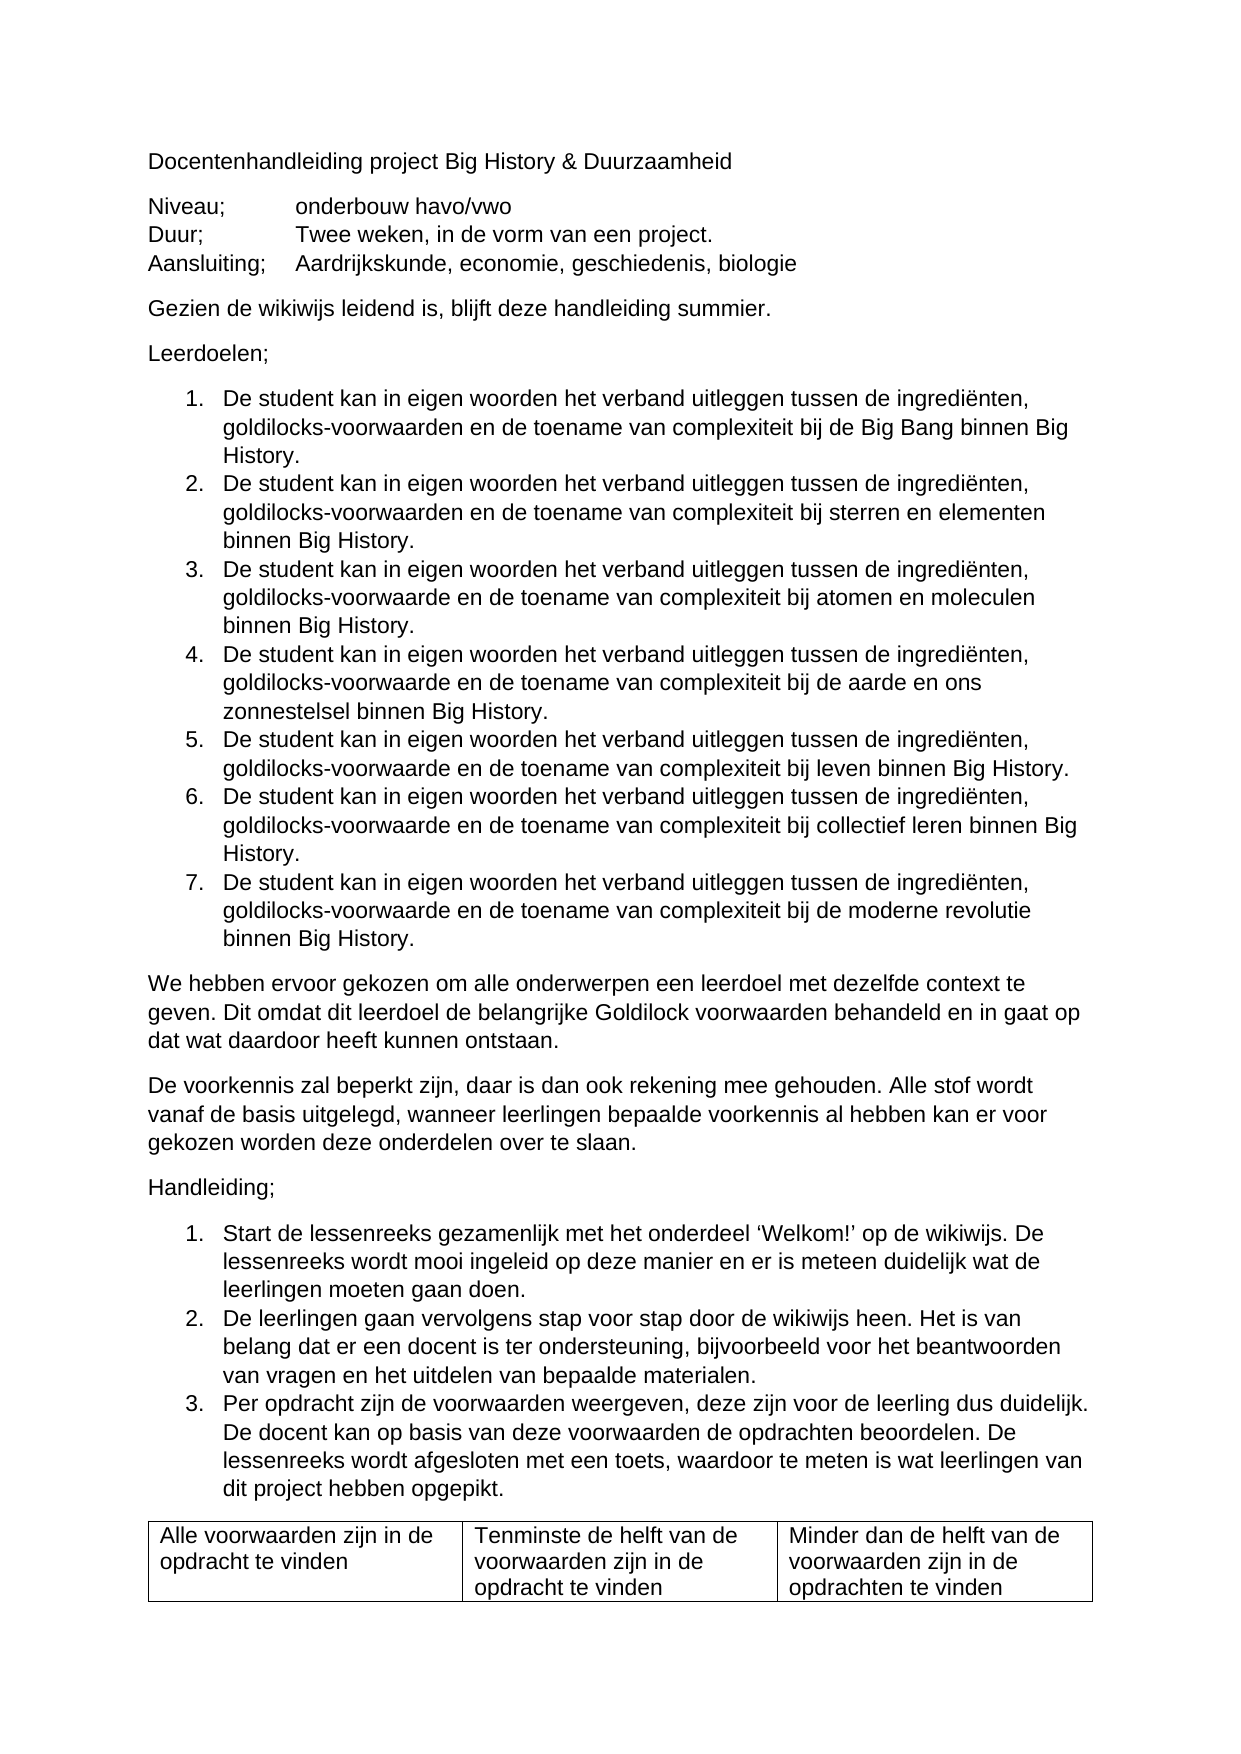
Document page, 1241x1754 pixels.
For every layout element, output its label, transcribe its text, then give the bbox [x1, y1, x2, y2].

table_header Alle voorwaarden zijn in de opdracht te vinden [149, 1522, 462, 1601]
list De student kan in eigen woorden het verband uitleggen tussen de ingrediënten, goldilocks-voorwaarde en de toename van complexiteit bij leven binnen Big History. [185, 726, 1092, 781]
text Handleiding; [148, 1174, 1092, 1201]
list De student kan in eigen woorden het verband uitleggen tussen de ingrediënten, goldilocks-voorwaarde en de toename van complexiteit bij de aarde en ons zonnestelsel binnen Big History. [185, 641, 1092, 724]
text Gezien de wikiwijs leidend is, blijft deze handleiding summier. [148, 295, 1092, 321]
list De student kan in eigen woorden het verband uitleggen tussen de ingrediënten, goldilocks-voorwaarden en de toename van complexiteit bij sterren en elementen binnen Big History. [185, 470, 1092, 553]
text Docentenhandleiding project Big History & Duurzaamheid [148, 148, 1092, 174]
list Per opdracht zijn de voorwaarden weergeven, deze zijn voor de leerling dus duidelijk. De docent kan op basis van deze voorwaarden de opdrachten beoordelen. De lessenreeks wordt afgesloten met een toets, waardoor te meten is wat leerlingen van dit project hebben opgepikt. [185, 1390, 1092, 1502]
list De student kan in eigen woorden het verband uitleggen tussen de ingrediënten, goldilocks-voorwaarde en de toename van complexiteit bij atomen en moleculen binnen Big History. [185, 556, 1092, 639]
table_header Tenminste de helft van de voorwaarden zijn in de opdracht te vinden [463, 1522, 777, 1601]
list De leerlingen gaan vervolgens stap voor stap door de wikiwijs heen. Het is van belang dat er een docent is ter ondersteuning, bijvoorbeeld voor het beantwoorden van vragen en het uitdelen van bepaalde materialen. [185, 1305, 1092, 1388]
text De voorkennis zal beperkt zijn, daar is dan ook rekening mee gehouden. Alle stof wordt vanaf de basis uitgelegd, wanneer leerlingen bepaalde voorkennis al hebben kan er voor gekozen worden deze onderdelen over te slaan. [148, 1072, 1092, 1156]
list De student kan in eigen woorden het verband uitleggen tussen de ingrediënten, goldilocks-voorwaarde en de toename van complexiteit bij collectief leren binnen Big History. [185, 783, 1092, 866]
list De student kan in eigen woorden het verband uitleggen tussen de ingrediënten, goldilocks-voorwaarde en de toename van complexiteit bij de moderne revolutie binnen Big History. [185, 868, 1092, 952]
text We hebben ervoor gekozen om alle onderwerpen een leerdoel met dezelfde context te geven. Dit omdat dit leerdoel de belangrijke Goldilock voorwaarden behandeld en in gaat op dat wat daardoor heeft kunnen ontstaan. [148, 970, 1092, 1054]
table_header Minder dan de helft van de voorwaarden zijn in de opdrachten te vinden [778, 1522, 1092, 1601]
text Niveau; onderbouw havo/vwo Duur; Twee weken, in de vorm van een project. Aansluiting; Aardrijkskunde, economie, geschiedenis, biologie [148, 193, 1092, 276]
list De student kan in eigen woorden het verband uitleggen tussen de ingrediënten, goldilocks-voorwaarden en de toename van complexiteit bij de Big Bang binnen Big History. [185, 385, 1092, 468]
text Leerdoelen; [148, 340, 1092, 366]
list Start de lessenreeks gezamenlijk met het onderdeel ‘Welkom!’ op de wikiwijs. De lessenreeks wordt mooi ingeleid op deze manier en er is meteen duidelijk wat de leerlingen moeten gaan doen. [185, 1219, 1092, 1303]
